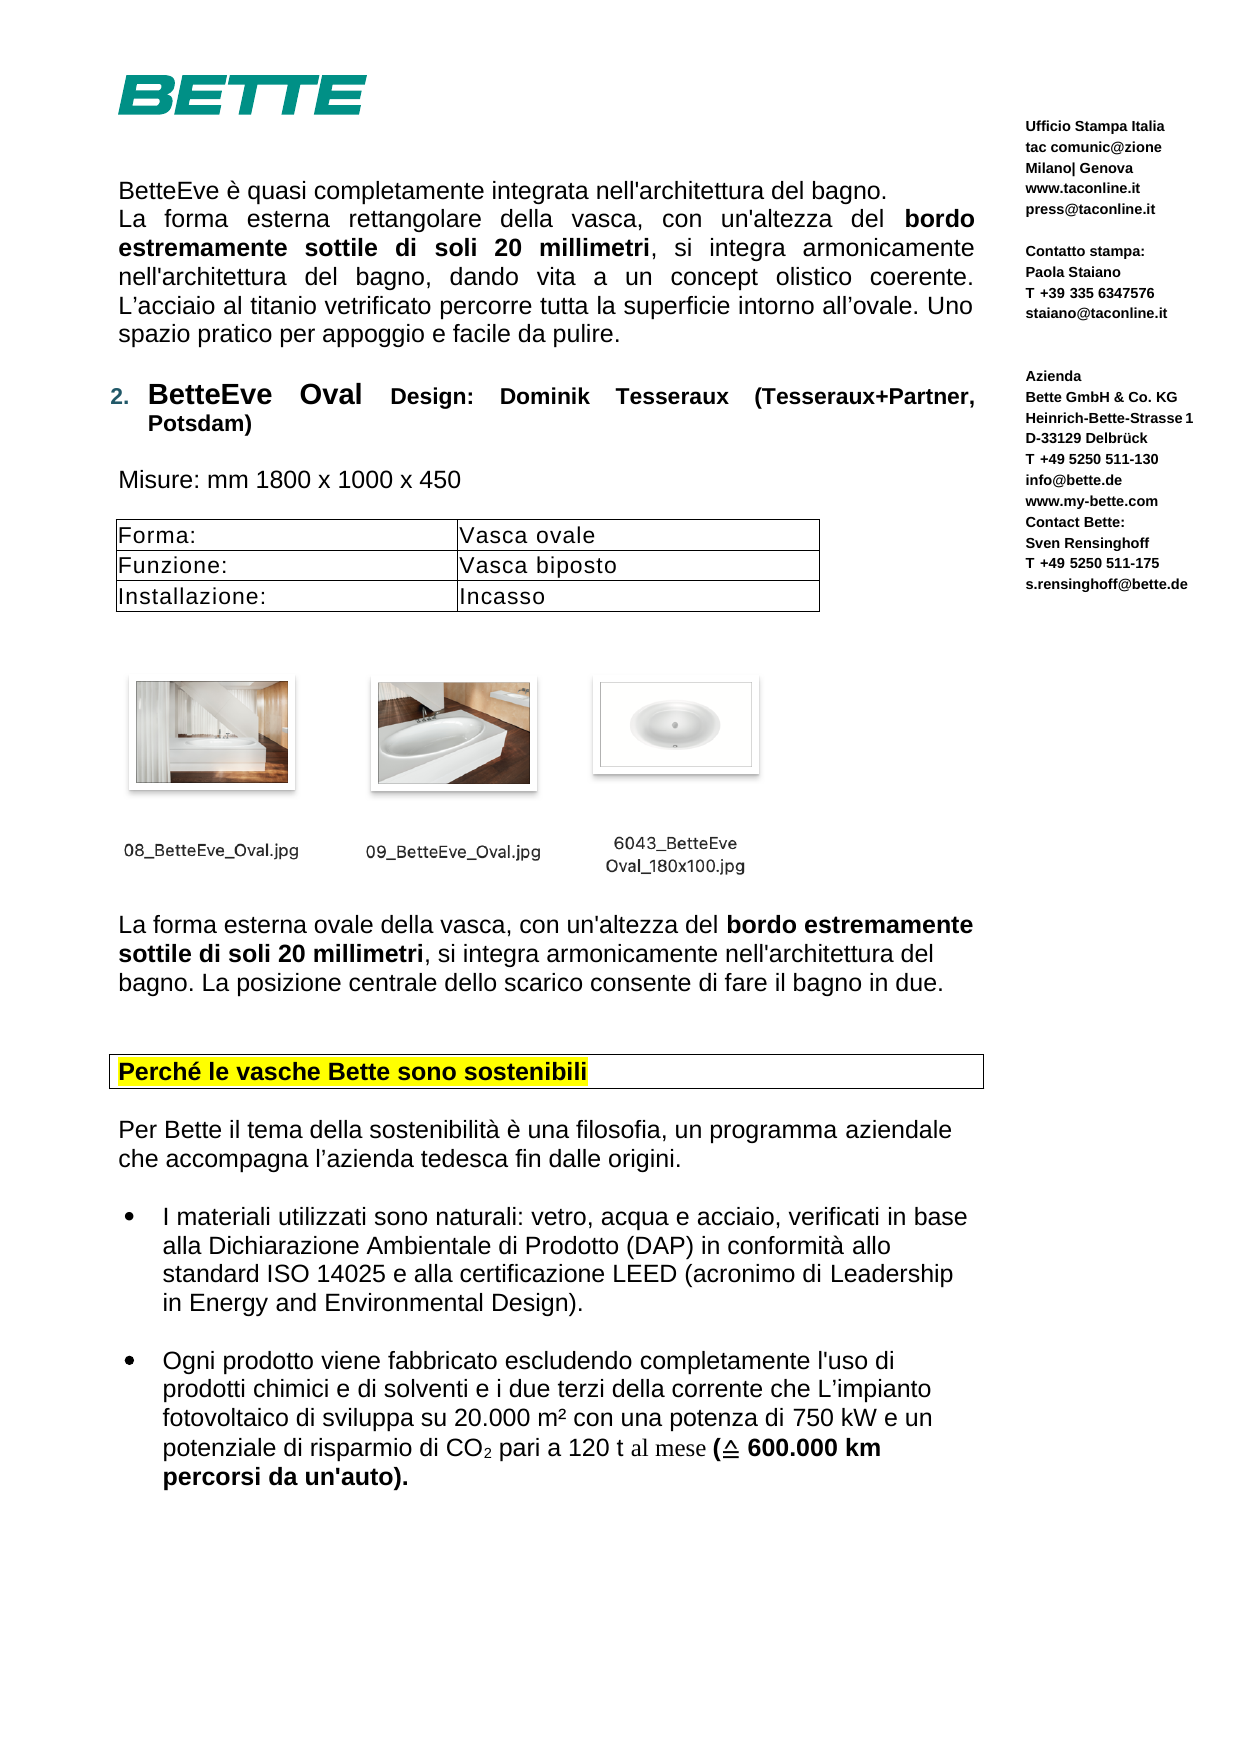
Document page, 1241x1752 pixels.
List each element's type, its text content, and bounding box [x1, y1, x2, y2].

list Ogni prodotto viene fabbricato escludendo completamente l'uso di prodotti chimici e di solventi e i due terzi della corrente che L’impianto fotovoltaico di sviluppa su 20.000 m² con una potenza di 750 kW e un potenziale di risparmio di CO2 pari a 120 t al mese (≙ 600.000 km percorsi da un'auto). [125, 1346, 975, 1491]
table_cell Incasso [458, 581, 819, 611]
text Misure: mm 1800 x 1000 x 450 [118, 466, 975, 494]
text La forma esterna rettangolare della vasca, con un'altezza del bordo estremamente sottile di soli 20 millimetri, si integra armonicamente nell'architettura del bagno, dando vita a un concept olistico coerente. L’acciaio al titanio vetrificato percorre tutta la superficie intorno all’ovale. Uno spazio pratico per appoggio e facile da pulire. [118, 204, 975, 348]
list I materiali utilizzati sono naturali: vetro, acqua e acciaio, verificati in base alla Dichiarazione Ambientale di Prodotto (DAP) in conformità allo standard ISO 14025 e alla certificazione LEED (acronimo di Leadership in Energy and Environmental Design). [125, 1202, 975, 1317]
text Per Bette il tema della sostenibilità è una filosofia, un programma aziendale che accompagna l’azienda tedesca fin dalle origini. [118, 1116, 975, 1173]
list BetteEve Oval Design: Dominik Tesseraux (Tesseraux+Partner, Potsdam) [110, 377, 975, 437]
table_header Vasca ovale [458, 520, 819, 550]
text Perché le vasche Bette sono sostenibili [110, 1055, 983, 1088]
table_header Forma: [117, 520, 457, 550]
table_cell Vasca biposto [458, 551, 819, 580]
text La forma esterna ovale della vasca, con un'altezza del bordo estremamente sottile di soli 20 millimetri, si integra armonicamente nell'architettura del bagno. La posizione centrale dello scarico consente di fare il bagno in due. [118, 910, 975, 997]
table_cell Funzione: [117, 551, 457, 580]
table_cell Installazione: [117, 581, 457, 611]
picture [88, 638, 794, 911]
text BetteEve è quasi completamente integrata nell'architettura del bagno. [118, 176, 975, 204]
